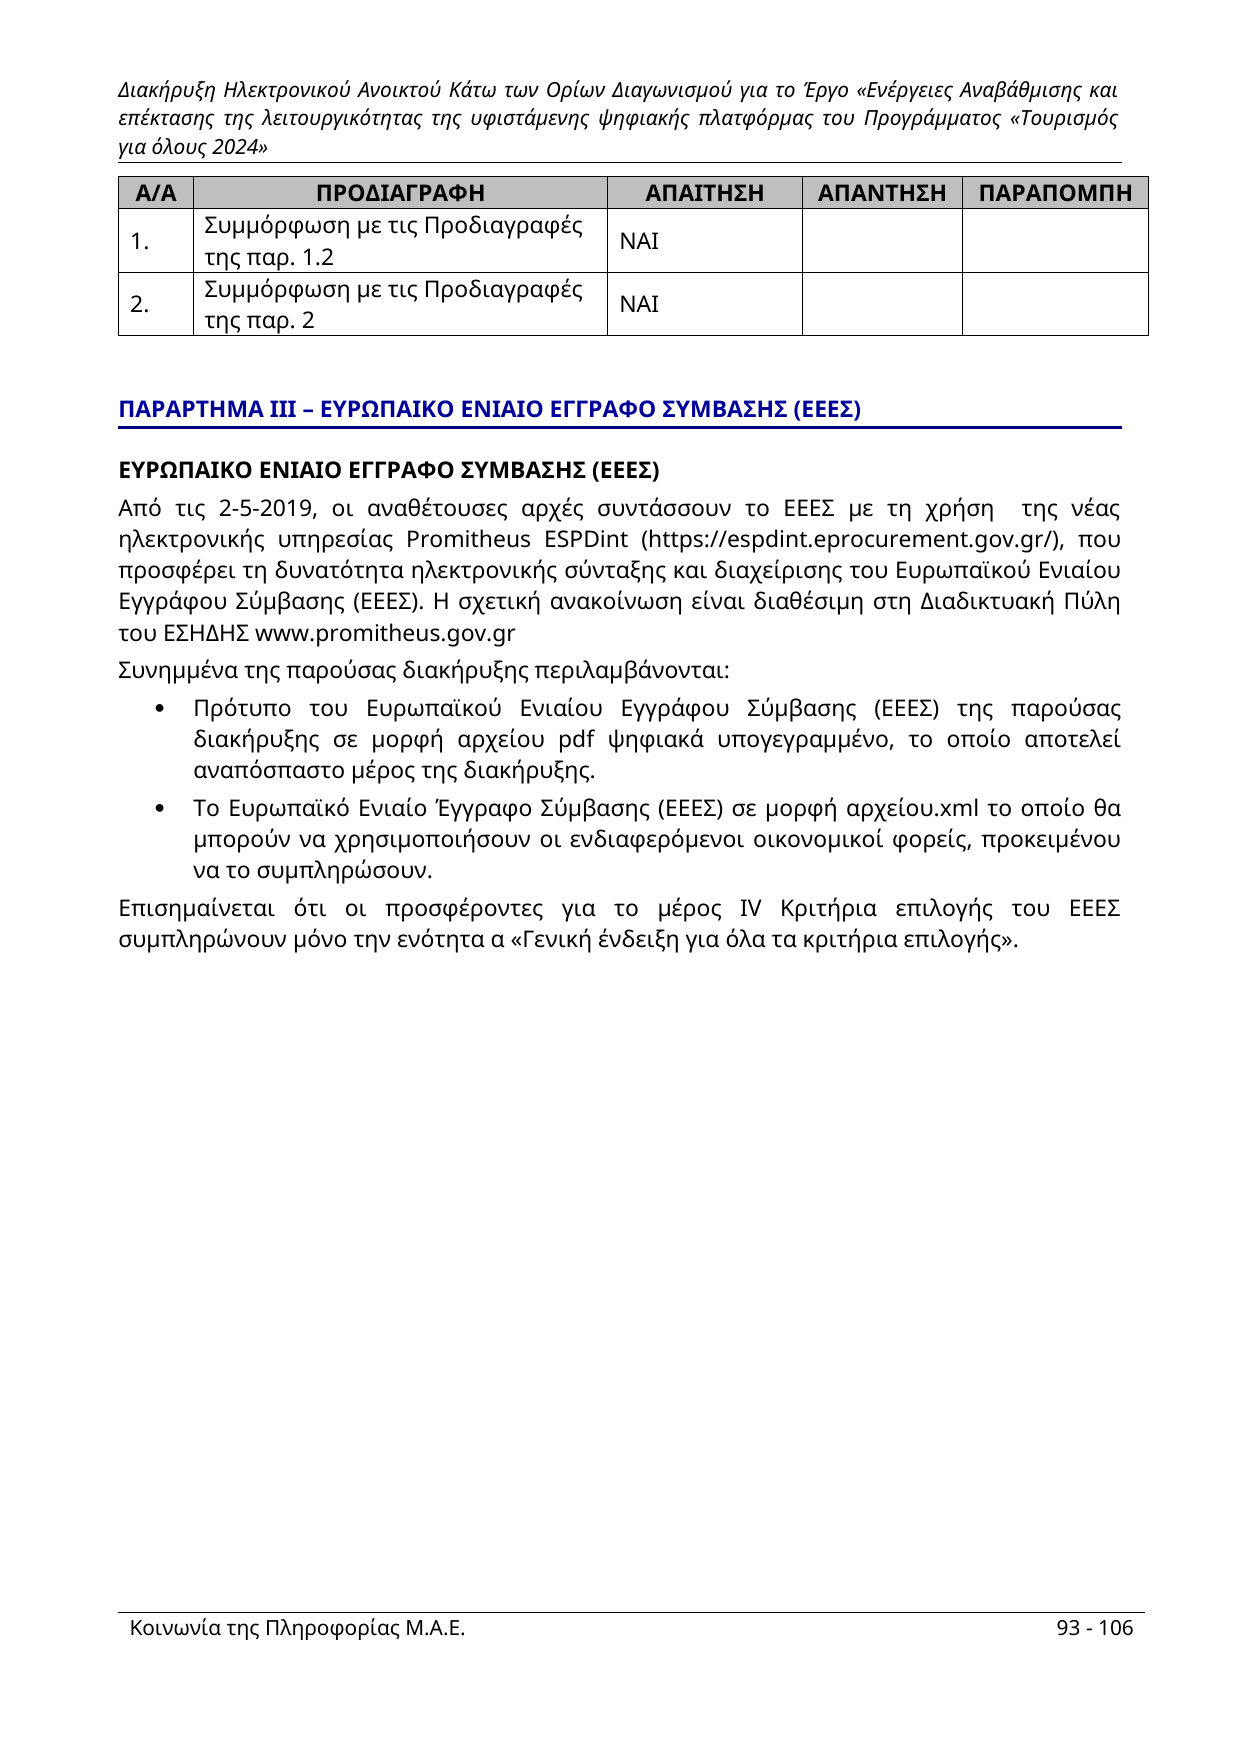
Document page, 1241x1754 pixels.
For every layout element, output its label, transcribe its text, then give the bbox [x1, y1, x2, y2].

text Συνημμένα της παρούσας διακήρυξης περιλαμβάνονται: [118, 654, 1122, 685]
subtitle ΕΥΡΩΠΑΙΚΟ ΕΝΙΑΙΟ ΕΓΓΡΑΦΟ ΣΥΜΒΑΣΗΣ (ΕΕΕΣ) [118, 454, 1122, 485]
table_header ΠΡΟΔΙΑΓΡΑΦΗ [194, 177, 607, 208]
table_cell [963, 209, 1148, 272]
table_header ΠΑΡΑΠΟΜΠΗ [963, 177, 1148, 208]
list Πρότυπο του Ευρωπαϊκού Ενιαίου Εγγράφου Σύμβασης (ΕΕΕΣ) της παρούσας διακήρυξης σε μορφή αρχείου pdf ψηφιακά υπογεγραμμένο, το οποίο αποτελεί αναπόσπαστο μέρος της διακήρυξης. [156, 692, 1122, 785]
table_cell ΝΑΙ [608, 209, 802, 272]
text Επισημαίνεται ότι οι προσφέροντες για το μέρος IV Κριτήρια επιλογής του ΕΕΕΣ συμπληρώνουν μόνο την ενότητα α «Γενική ένδειξη για όλα τα κριτήρια επιλογής». [118, 892, 1122, 954]
table_cell [119, 273, 193, 335]
table_cell ΝΑΙ [608, 273, 802, 335]
table_cell [963, 273, 1148, 335]
table_cell [119, 209, 193, 272]
table_header Α/Α [119, 177, 193, 208]
table_cell [803, 209, 962, 272]
table_header ΑΠΑΝΤΗΣΗ [803, 177, 962, 208]
subtitle ΠΑΡΑΡΤΗΜΑ ΙΙI – ΕΥΡΩΠΑΙΚΟ ΕΝΙΑΙΟ ΕΓΓΡΑΦΟ ΣΥΜΒΑΣΗΣ (ΕΕΕΣ) [118, 393, 1122, 426]
table_cell Συμμόρφωση με τις Προδιαγραφές της παρ. 2 [194, 273, 607, 335]
table_header ΑΠΑΙΤΗΣΗ [608, 177, 802, 208]
table_cell [803, 273, 962, 335]
text Από τις 2-5-2019, οι αναθέτουσες αρχές συντάσσουν το ΕΕΕΣ με τη χρήση της νέας ηλεκτρονικής υπηρεσίας Promitheus ESPDint (https://espdint.eprocurement.gov.gr/), που προσφέρει τη δυνατότητα ηλεκτρονικής σύνταξης και διαχείρισης του Ευρωπαϊκού Ενιαίου Εγγράφου Σύμβασης (ΕΕΕΣ). Η σχετική ανακοίνωση είναι διαθέσιμη στη Διαδικτυακή Πύλη του ΕΣΗΔΗΣ www.promitheus.gov.gr [118, 492, 1122, 648]
list Το Ευρωπαϊκό Ενιαίο Έγγραφο Σύμβασης (ΕΕΕΣ) σε μορφή αρχείου.xml το οποίο θα μπορούν να χρησιμοποιήσουν οι ενδιαφερόμενοι οικονομικοί φορείς, προκειμένου να το συμπληρώσουν. [156, 792, 1122, 885]
table_cell Συμμόρφωση με τις Προδιαγραφές της παρ. 1.2 [194, 209, 607, 272]
